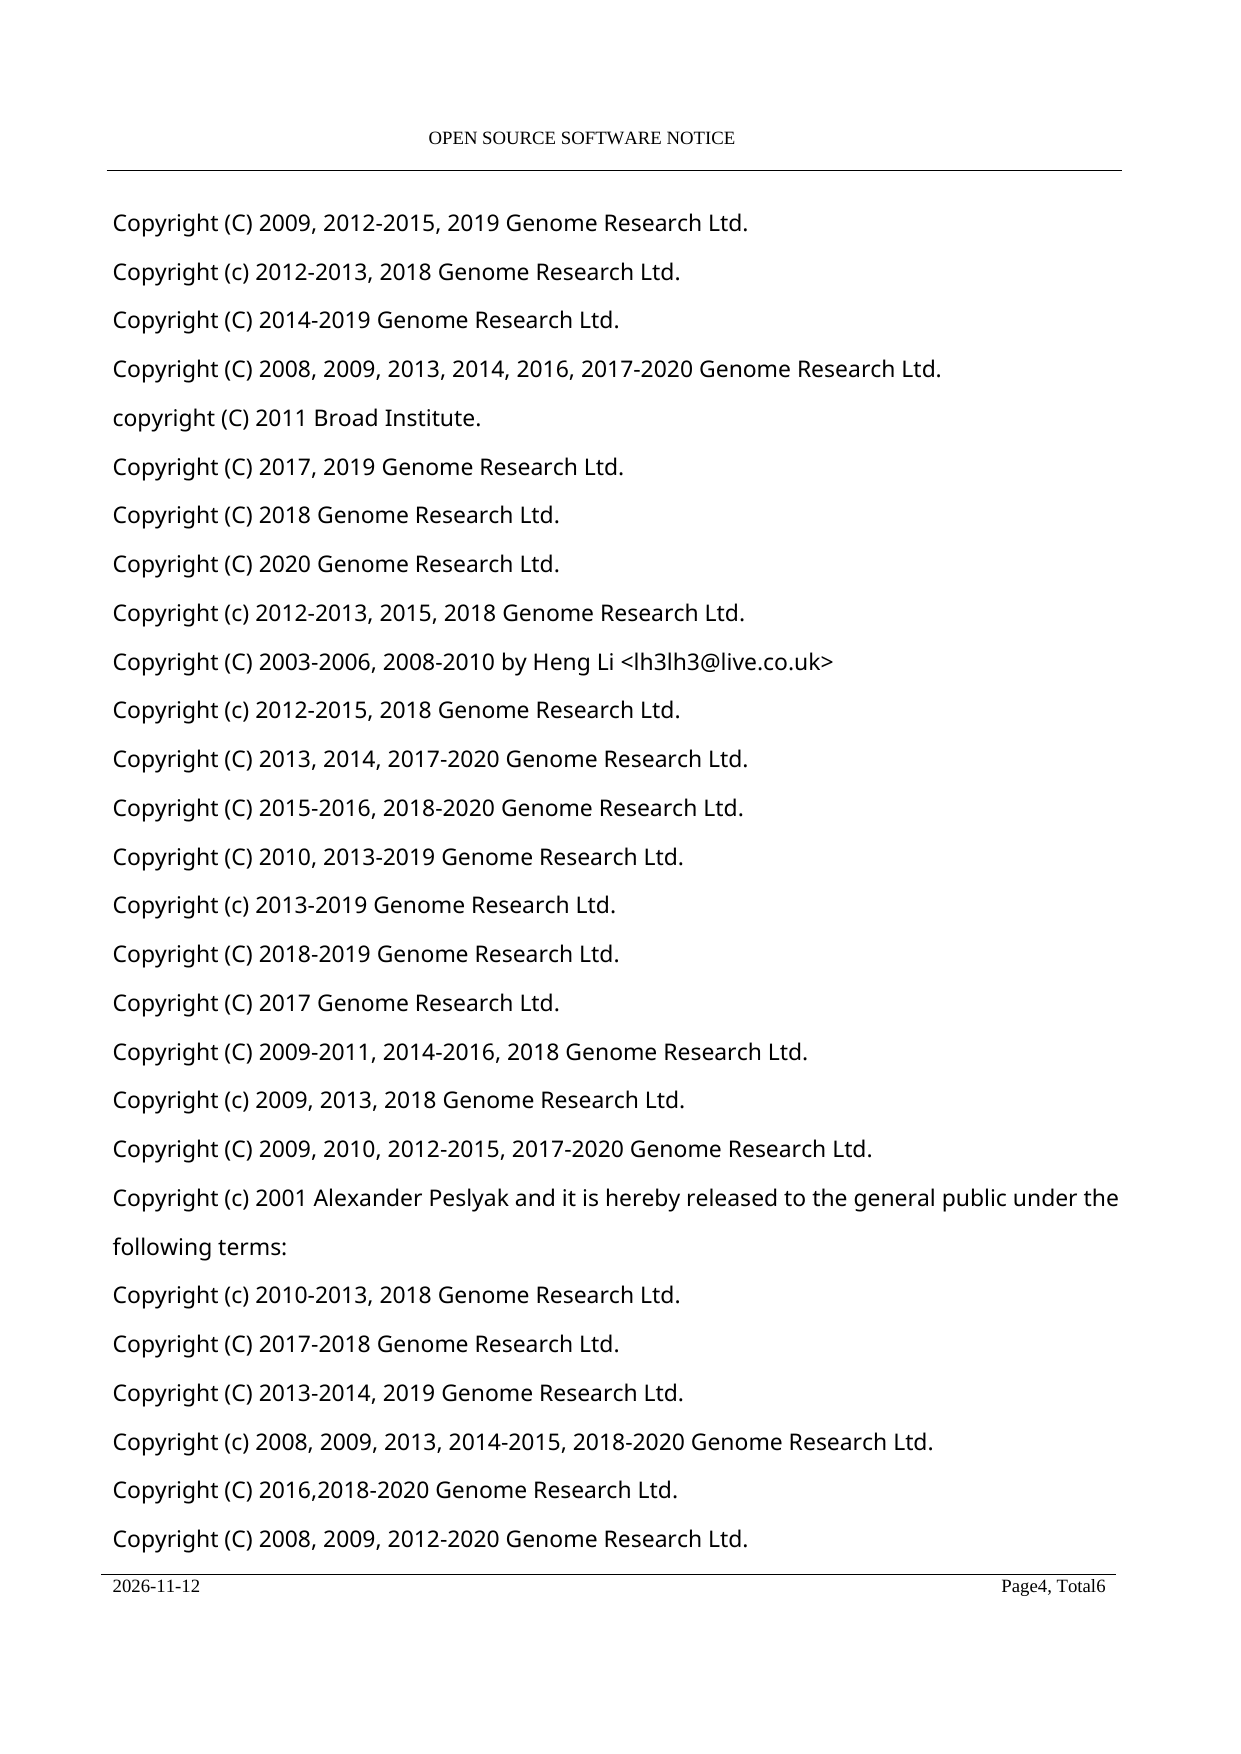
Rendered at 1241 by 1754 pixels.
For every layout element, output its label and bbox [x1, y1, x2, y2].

text [112, 206, 1128, 1555]
